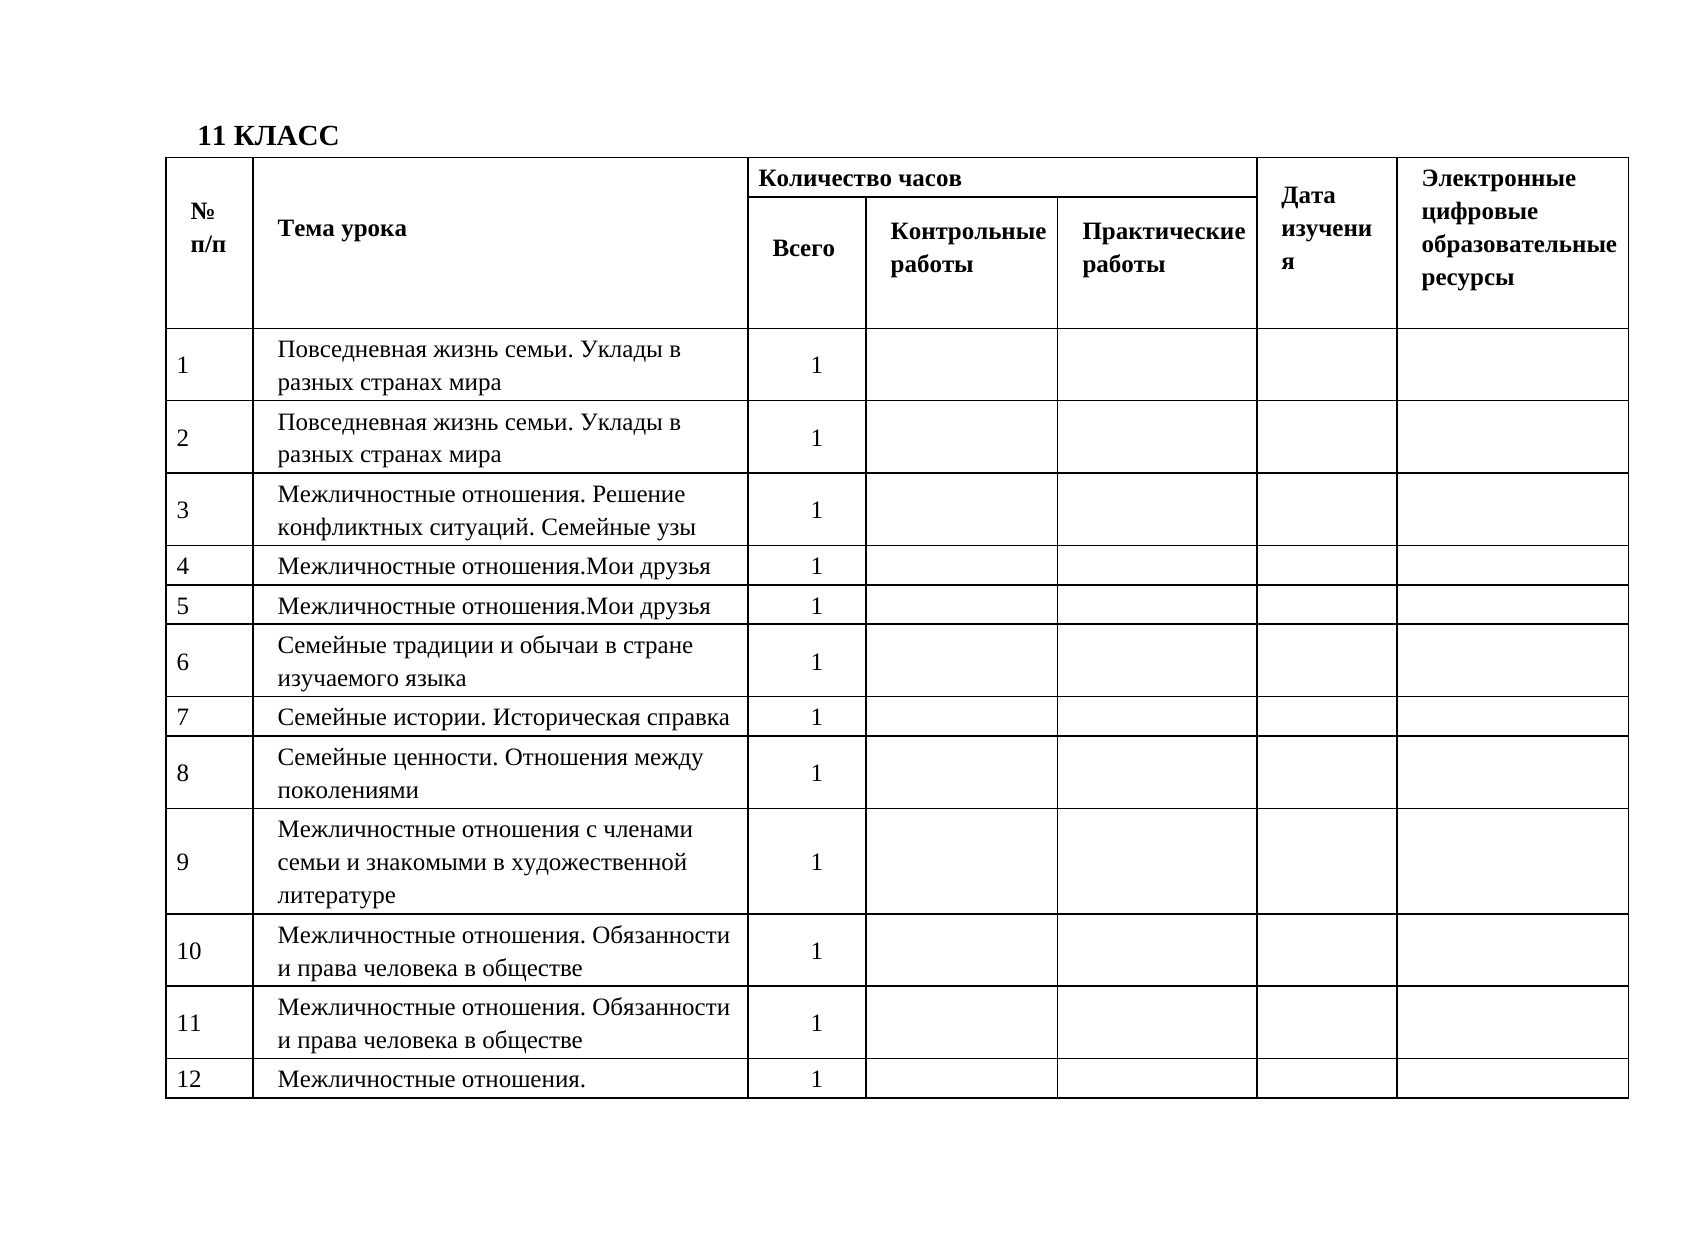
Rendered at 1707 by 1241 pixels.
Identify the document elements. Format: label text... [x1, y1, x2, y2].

table_cell Межличностные отношения.Мои друзья [254, 546, 747, 584]
table_cell [1258, 809, 1396, 913]
table_cell 1 [749, 329, 865, 400]
table_cell 4 [167, 546, 252, 584]
table_cell Межличностные отношения с членами семьи и знакомыми в художественной литературе [254, 809, 747, 913]
table_cell [867, 546, 1057, 584]
table_cell [867, 915, 1057, 985]
table_cell [1398, 625, 1628, 696]
table_cell 1 [749, 401, 865, 472]
table_cell [867, 625, 1057, 696]
table_cell [1398, 401, 1628, 472]
table_cell [867, 737, 1057, 807]
table_cell Межличностные отношения.Мои друзья [254, 586, 747, 623]
table_cell [1058, 987, 1256, 1058]
table_cell 3 [167, 474, 252, 544]
table_header № п/п [167, 158, 252, 327]
table_cell Семейные ценности. Отношения между поколениями [254, 737, 747, 807]
table_cell 9 [167, 809, 252, 913]
table_cell Всего [749, 198, 865, 327]
table_cell [1398, 586, 1628, 623]
table_cell [1258, 329, 1396, 400]
table_cell 6 [167, 625, 252, 696]
table_cell [1258, 546, 1396, 584]
table_header Тема урока [254, 158, 747, 327]
table_cell [1258, 1059, 1396, 1097]
table_cell [1258, 625, 1396, 696]
table_cell [1058, 474, 1256, 544]
table_cell [1398, 546, 1628, 584]
table_cell 1 [749, 987, 865, 1058]
table_cell [1398, 697, 1628, 735]
table_cell [1058, 546, 1256, 584]
table_header Электронные цифровые образовательные ресурсы [1398, 158, 1628, 327]
table_cell [867, 401, 1057, 472]
table_cell Повседневная жизнь семьи. Уклады в разных странах мира [254, 401, 747, 472]
table_cell [1058, 809, 1256, 913]
table_cell Практические работы [1058, 198, 1256, 327]
table_cell [1058, 329, 1256, 400]
table_cell 5 [167, 586, 252, 623]
text 11 КЛАСС [190, 118, 1618, 152]
table_cell 1 [749, 915, 865, 985]
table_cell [254, 1059, 747, 1097]
table_cell [1258, 401, 1396, 472]
table_cell Семейные истории. Историческая справка [254, 697, 747, 735]
table_cell [1058, 697, 1256, 735]
table_cell [867, 329, 1057, 400]
table_cell Межличностные отношения. Обязанности и права человека в обществе [254, 915, 747, 985]
table_cell [1258, 915, 1396, 985]
table_cell [867, 1059, 1057, 1097]
table_cell Семейные традиции и обычаи в стране изучаемого языка [254, 625, 747, 696]
table_cell [867, 987, 1057, 1058]
table_cell 1 [749, 809, 865, 913]
table_cell [867, 474, 1057, 544]
table_cell [1398, 809, 1628, 913]
table_cell 1 [749, 697, 865, 735]
table_cell 1 [749, 474, 865, 544]
table_cell [1058, 625, 1256, 696]
table_header Дата изучения [1258, 158, 1396, 327]
table_cell [1258, 474, 1396, 544]
table_cell [1058, 401, 1256, 472]
table_cell 10 [167, 915, 252, 985]
table_cell [1258, 987, 1396, 1058]
table_cell Контрольные работы [867, 198, 1057, 327]
table_cell [1398, 915, 1628, 985]
table_header Количество часов [749, 158, 1256, 196]
table_cell 7 [167, 697, 252, 735]
table_cell [1258, 737, 1396, 807]
table_cell [1058, 586, 1256, 623]
table_cell [867, 697, 1057, 735]
table_cell [1258, 697, 1396, 735]
table_cell Межличностные отношения. Решение конфликтных ситуаций. Семейные узы [254, 474, 747, 544]
table_cell 1 [749, 737, 865, 807]
table_cell [1398, 329, 1628, 400]
table_cell Повседневная жизнь семьи. Уклады в разных странах мира [254, 329, 747, 400]
table_cell [1398, 1059, 1628, 1097]
table_cell [1058, 737, 1256, 807]
table_cell [1398, 987, 1628, 1058]
table_cell 12 [167, 1059, 252, 1097]
table_cell 1 [749, 1059, 865, 1097]
table_cell 2 [167, 401, 252, 472]
table_cell [1398, 737, 1628, 807]
table_cell 1 [749, 546, 865, 584]
table_cell 1 [749, 586, 865, 623]
table_cell [1398, 474, 1628, 544]
table_cell Межличностные отношения. Обязанности и права человека в обществе [254, 987, 747, 1058]
table_cell [1258, 586, 1396, 623]
table_cell [867, 809, 1057, 913]
table_cell 1 [167, 329, 252, 400]
table_cell [867, 586, 1057, 623]
table_cell [1058, 915, 1256, 985]
table_cell 1 [749, 625, 865, 696]
table_cell [1058, 1059, 1256, 1097]
table_cell 8 [167, 737, 252, 807]
table_cell 11 [167, 987, 252, 1058]
